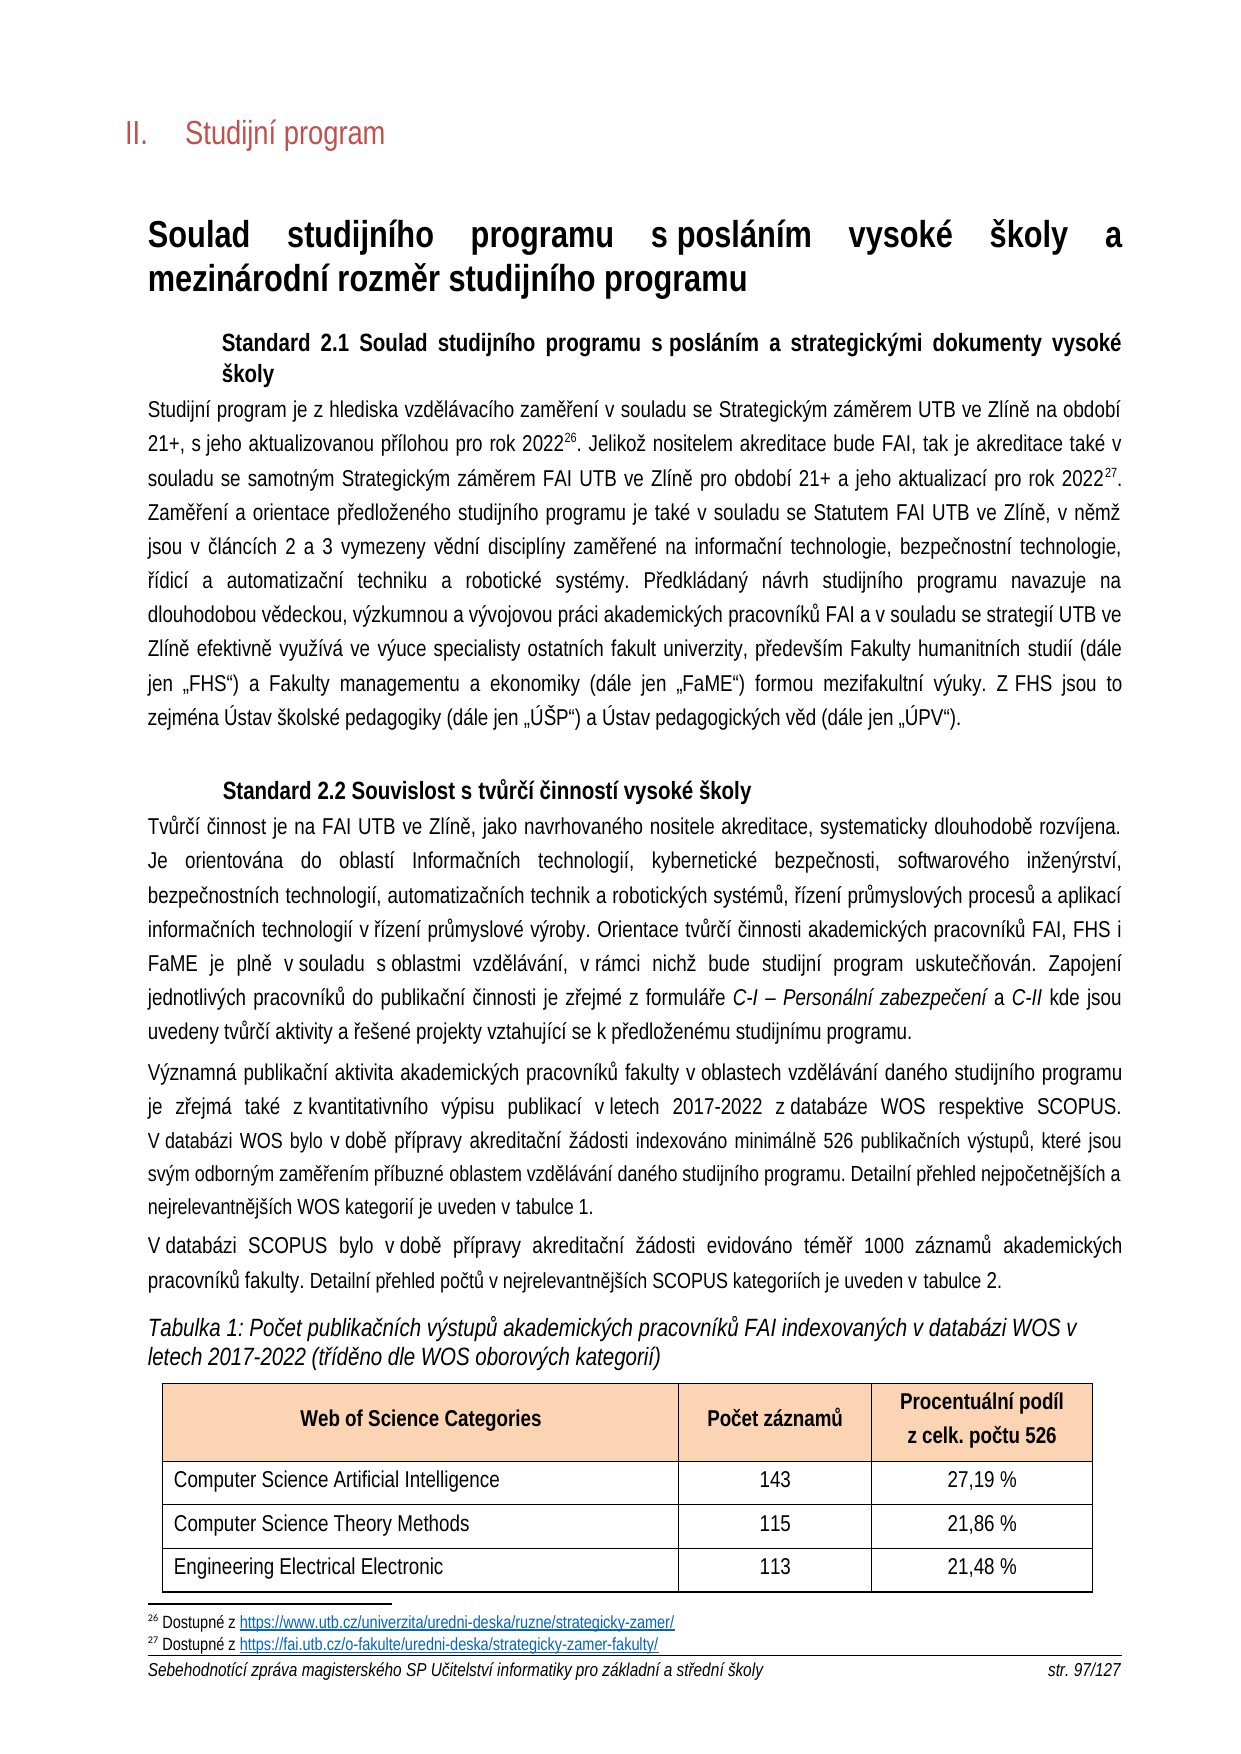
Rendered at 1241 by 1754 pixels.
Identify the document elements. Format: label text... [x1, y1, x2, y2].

text V databázi SCOPUS bylo v době přípravy akreditační žádosti evidováno téměř 1000 záznamů akademických pracovníků fakulty. Detailní přehled počtů v nejrelevantnějších SCOPUS kategoriích je uveden v tabulce 2. [148, 1232, 1122, 1293]
text Významná publikační aktivita akademických pracovníků fakulty v oblastech vzdělávání daného studijního programu je zřejmá také z kvantitativního výpisu publikací v letech 2017-2022 z databáze WOS respektive SCOPUS. V databázi WOS bylo v době přípravy akreditační žádosti indexováno minimálně 526 publikačních výstupů, které jsou svým odborným zaměřením příbuzné oblastem vzdělávání daného studijního programu. Detailní přehled nejpočetnějších a nejrelevantnějších WOS kategorií je uveden v tabulce 1. [148, 1059, 1122, 1219]
subtitle Standard 2.1 Soulad studijního programu s posláním a strategickými dokumenty vysoké školy [222, 328, 1122, 388]
subtitle Studijní program [148, 114, 1122, 152]
subtitle Standard 2.2 Souvislost s tvůrčí činností vysoké školy [223, 776, 1122, 805]
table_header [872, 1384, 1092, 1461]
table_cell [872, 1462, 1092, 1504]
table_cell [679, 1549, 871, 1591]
subtitle Soulad studijního programu s posláním vysoké školy a mezinárodní rozměr studijního programu [148, 213, 1122, 299]
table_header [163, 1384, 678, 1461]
text Tvůrčí činnost je na FAI UTB ve Zlíně, jako navrhovaného nositele akreditace, systematicky dlouhodobě rozvíjena. Je orientována do oblastí Informačních technologií, kybernetické bezpečnosti, softwarového inženýrství, bezpečnostních technologií, automatizačních technik a robotických systémů, řízení průmyslových procesů a aplikací informačních technologií v řízení průmyslové výroby. Orientace tvůrčí činnosti akademických pracovníků FAI, FHS i FaME je plně v souladu s oblastmi vzdělávání, v rámci nichž bude studijní program uskutečňován. Zapojení jednotlivých pracovníků do publikační činnosti je zřejmé z formuláře C-I – Personální zabezpečení a C-II kde jsou uvedeny tvůrčí aktivity a řešené projekty vztahující se k předloženému studijnímu programu. [148, 813, 1122, 1045]
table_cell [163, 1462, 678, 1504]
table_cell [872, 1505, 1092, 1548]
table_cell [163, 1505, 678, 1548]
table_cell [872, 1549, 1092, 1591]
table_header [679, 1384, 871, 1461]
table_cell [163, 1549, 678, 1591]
text Studijní program je z hlediska vzdělávacího zaměření v souladu se Strategickým záměrem UTB ve Zlíně na období 21+, s jeho aktualizovanou přílohou pro rok 2022. Jelikož nositelem akreditace bude FAI, tak je akreditace také v souladu se samotným Strategickým záměrem FAI UTB ve Zlíně pro období 21+ a jeho aktualizací pro rok 2022. Zaměření a orientace předloženého studijního programu je také v souladu se Statutem FAI UTB ve Zlíně, v němž jsou v článcích 2 a 3 vymezeny vědní disciplíny zaměřené na informační technologie, bezpečnostní technologie, řídicí a automatizační techniku a robotické systémy. Předkládaný návrh studijního programu navazuje na dlouhodobou vědeckou, výzkumnou a vývojovou práci akademických pracovníků FAI a v souladu se strategií UTB ve Zlíně efektivně využívá ve výuce specialisty ostatních fakult univerzity, především Fakulty humanitních studií (dále jen „FHS“) a Fakulty managementu a ekonomiky (dále jen „FaME“) formou mezifakultní výuky. Z FHS jsou to zejména Ústav školské pedagogiky (dále jen „ÚŠP“) a Ústav pedagogických věd (dále jen „ÚPV“). [148, 396, 1122, 764]
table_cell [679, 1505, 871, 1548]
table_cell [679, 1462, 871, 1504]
